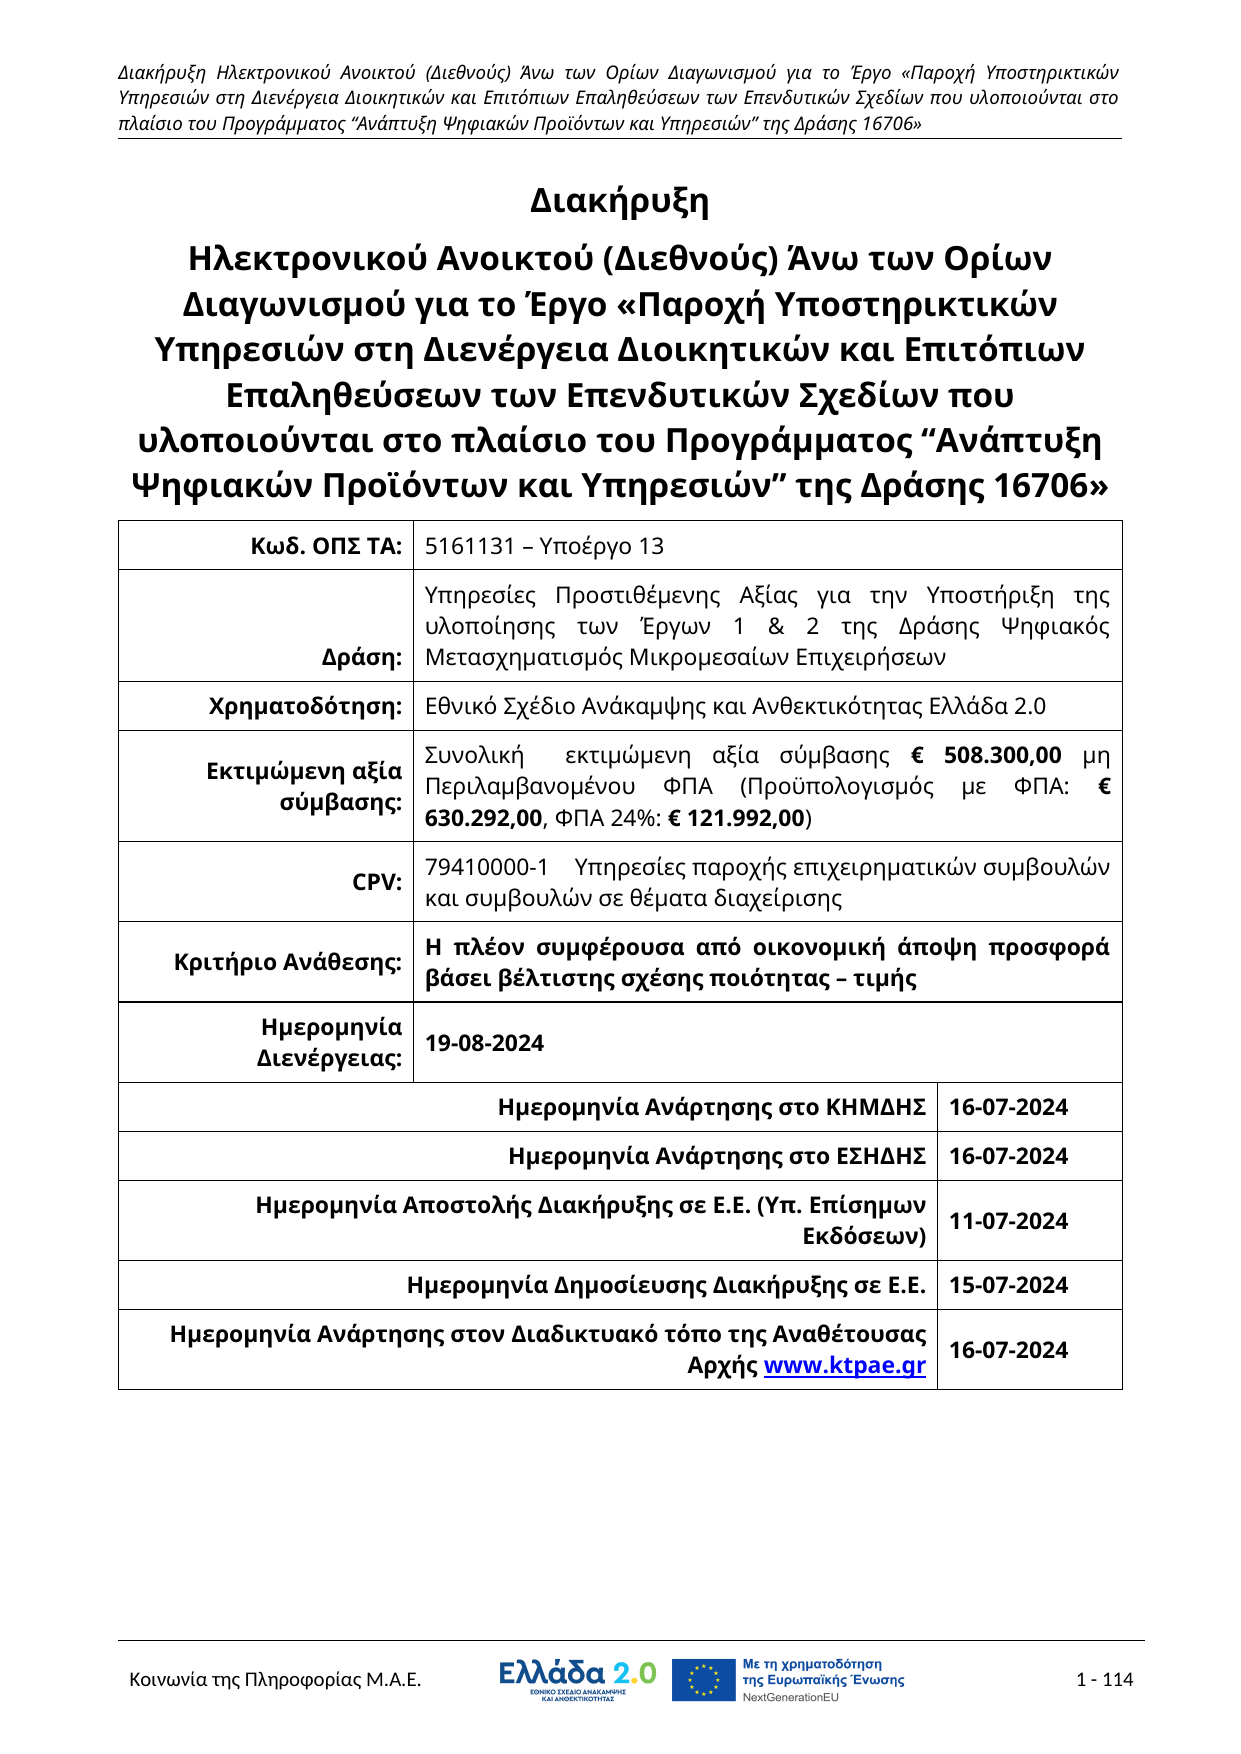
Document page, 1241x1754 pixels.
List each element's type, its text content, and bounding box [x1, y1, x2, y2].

table_cell CPV: [119, 842, 413, 921]
table_cell 11-07-2024 [938, 1181, 1122, 1260]
table_cell Η πλέον συμφέρουσα από οικονομική άποψη προσφορά βάσει βέλτιστης σχέσης ποιότητας – τιμής [414, 922, 1122, 1001]
table_cell Ημερομηνία Ανάρτησης στο ΕΣΗΔΗΣ [119, 1132, 937, 1179]
table_cell Κριτήριο Ανάθεσης: [119, 922, 413, 1001]
text Διακήρυξη [118, 177, 1122, 223]
table_cell Υπηρεσίες Προστιθέμενης Αξίας για την Υποστήριξη της υλοποίησης των Έργων 1 & 2 της Δράσης Ψηφιακός Μετασχηματισμός Μικρομεσαίων Επιχειρήσεων [414, 570, 1122, 681]
table_cell Ημερομηνία Δημοσίευσης Διακήρυξης σε Ε.Ε. [119, 1261, 937, 1309]
table_cell 16-07-2024 [938, 1310, 1122, 1389]
table_cell 79410000-1 Υπηρεσίες παροχής επιχειρηματικών συμβουλών και συμβουλών σε θέματα διαχείρισης [414, 842, 1122, 921]
table_cell Συνολική εκτιμώμενη αξία σύμβασης € 508.300,00 μη Περιλαμβανομένου ΦΠΑ (Προϋπολογισμός με ΦΠΑ: € 630.292,00, ΦΠΑ 24%: € 121.992,00) [414, 731, 1122, 841]
table_cell 19-08-2024 [414, 1003, 1122, 1082]
text Ηλεκτρονικού Ανοικτού (Διεθνούς) Άνω των Ορίων Διαγωνισμού για το Έργο «Παροχή Υποστηρικτικών Υπηρεσιών στη Διενέργεια Διοικητικών και Επιτόπιων Επαληθεύσεων των Επενδυτικών Σχεδίων που υλοποιούνται στο πλαίσιο του Προγράμματος “Ανάπτυξη Ψηφιακών Προϊόντων και Υπηρεσιών” της Δράσης 16706» [118, 235, 1122, 508]
table_cell 16-07-2024 [938, 1083, 1122, 1131]
table_cell Δράση: [119, 570, 413, 681]
table_header 5161131 – Υποέργο 13 [414, 521, 1122, 569]
table_cell Χρηματοδότηση: [119, 682, 413, 729]
table_header Κωδ. ΟΠΣ ΤΑ: [119, 521, 413, 569]
table_cell Ημερομηνία Αποστολής Διακήρυξης σε Ε.Ε. (Υπ. Επίσημων Εκδόσεων) [119, 1181, 937, 1260]
table_cell Ημερομηνία Ανάρτησης στο ΚΗΜΔΗΣ [119, 1083, 937, 1131]
table_cell Ημερομηνία Διενέργειας: [119, 1003, 413, 1082]
table_cell 15-07-2024 [938, 1261, 1122, 1309]
table_cell 16-07-2024 [938, 1132, 1122, 1179]
table_cell Εκτιμώμενη αξία σύμβασης: [119, 731, 413, 841]
picture [484, 1643, 919, 1717]
table_cell Ημερομηνία Ανάρτησης στον Διαδικτυακό τόπο της Αναθέτουσας Αρχής www.ktpae.gr [119, 1310, 937, 1389]
table_cell Εθνικό Σχέδιο Ανάκαμψης και Ανθεκτικότητας Ελλάδα 2.0 [414, 682, 1122, 729]
